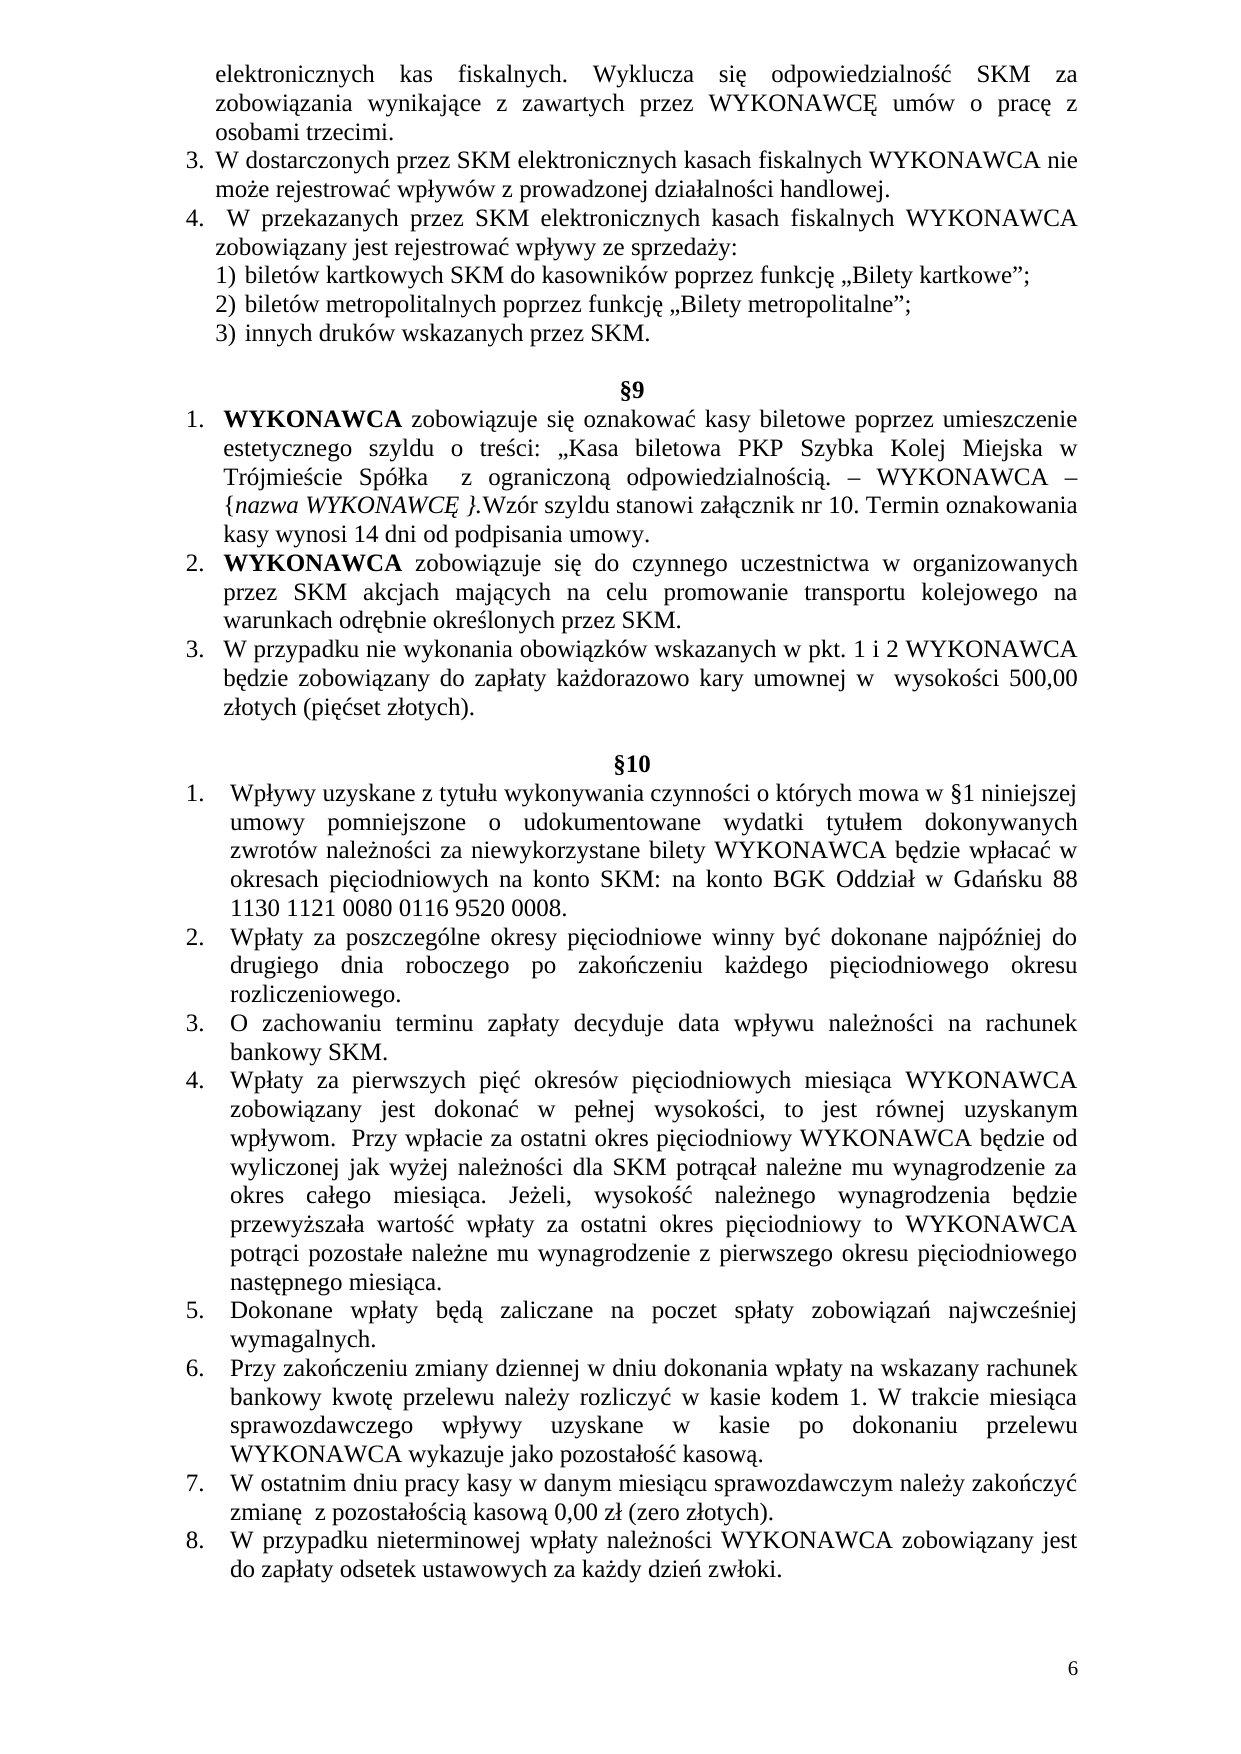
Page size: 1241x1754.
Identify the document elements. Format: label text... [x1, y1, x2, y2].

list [186, 59, 1078, 145]
list WYKONAWCA zobowiązuje się do czynnego uczestnictwa w organizowanych przez SKM akcjach mających na celu promowanie transportu kolejowego na warunkach odrębnie określonych przez SKM. [186, 548, 1078, 634]
list innych druków wskazanych przez SKM. [215, 318, 1078, 347]
list Przy zakończeniu zmiany dziennej w dniu dokonania wpłaty na wskazany rachunek bankowy kwotę przelewu należy rozliczyć w kasie kodem 1. W trakcie miesiąca sprawozdawczego wpływy uzyskane w kasie po dokonaniu przelewu WYKONAWCA wykazuje jako pozostałość kasową. [186, 1353, 1078, 1468]
text §10 [186, 749, 1078, 778]
list O zachowaniu terminu zapłaty decyduje data wpływu należności na rachunek bankowy SKM. [186, 1008, 1078, 1065]
list W przypadku nieterminowej wpłaty należności WYKONAWCA zobowiązany jest do zapłaty odsetek ustawowych za każdy dzień zwłoki. [186, 1525, 1078, 1583]
list Wpłaty za poszczególne okresy pięciodniowe winny być dokonane najpóźniej do drugiego dnia roboczego po zakończeniu każdego pięciodniowego okresu rozliczeniowego. [186, 922, 1078, 1008]
list Dokonane wpłaty będą zaliczane na poczet spłaty zobowiązań najwcześniej wymagalnych. [186, 1295, 1078, 1353]
text §9 [186, 375, 1078, 404]
list Wpływy uzyskane z tytułu wykonywania czynności o których mowa w §1 niniejszej umowy pomniejszone o udokumentowane wydatki tytułem dokonywanych zwrotów należności za niewykorzystane bilety WYKONAWCA będzie wpłacać w okresach pięciodniowych na konto SKM: na konto BGK Oddział w Gdańsku 88 1130 1121 0080 0116 9520 0008. [186, 778, 1078, 922]
list W dostarczonych przez SKM elektronicznych kasach fiskalnych WYKONAWCA nie może rejestrować wpływów z prowadzonej działalności handlowej. [186, 145, 1078, 203]
list WYKONAWCA zobowiązuje się oznakować kasy biletowe poprzez umieszczenie estetycznego szyldu o treści: „Kasa biletowa PKP Szybka Kolej Miejska w Trójmieście Spółka z ograniczoną odpowiedzialnością. – WYKONAWCA – {nazwa WYKONAWCĘ }.Wzór szyldu stanowi załącznik nr 10. Termin oznakowania kasy wynosi 14 dni od podpisania umowy. [186, 404, 1078, 548]
list biletów metropolitalnych poprzez funkcję „Bilety metropolitalne”; [215, 289, 1078, 318]
list W ostatnim dniu pracy kasy w danym miesiącu sprawozdawczym należy zakończyć zmianę z pozostałością kasową 0,00 zł (zero złotych). [186, 1468, 1078, 1525]
list W przypadku nie wykonania obowiązków wskazanych w pkt. 1 i 2 WYKONAWCA będzie zobowiązany do zapłaty każdorazowo kary umownej w wysokości 500,00 złotych (pięćset złotych). [186, 634, 1078, 720]
list Wpłaty za pierwszych pięć okresów pięciodniowych miesiąca WYKONAWCA zobowiązany jest dokonać w pełnej wysokości, to jest równej uzyskanym wpływom. Przy wpłacie za ostatni okres pięciodniowy WYKONAWCA będzie od wyliczonej jak wyżej należności dla SKM potrącał należne mu wynagrodzenie za okres całego miesiąca. Jeżeli, wysokość należnego wynagrodzenia będzie przewyższała wartość wpłaty za ostatni okres pięciodniowy to WYKONAWCA potrąci pozostałe należne mu wynagrodzenie z pierwszego okresu pięciodniowego następnego miesiąca. [186, 1065, 1078, 1295]
list W przekazanych przez SKM elektronicznych kasach fiskalnych WYKONAWCA zobowiązany jest rejestrować wpływy ze sprzedaży: [186, 203, 1078, 260]
list biletów kartkowych SKM do kasowników poprzez funkcję „Bilety kartkowe”; [215, 260, 1078, 289]
